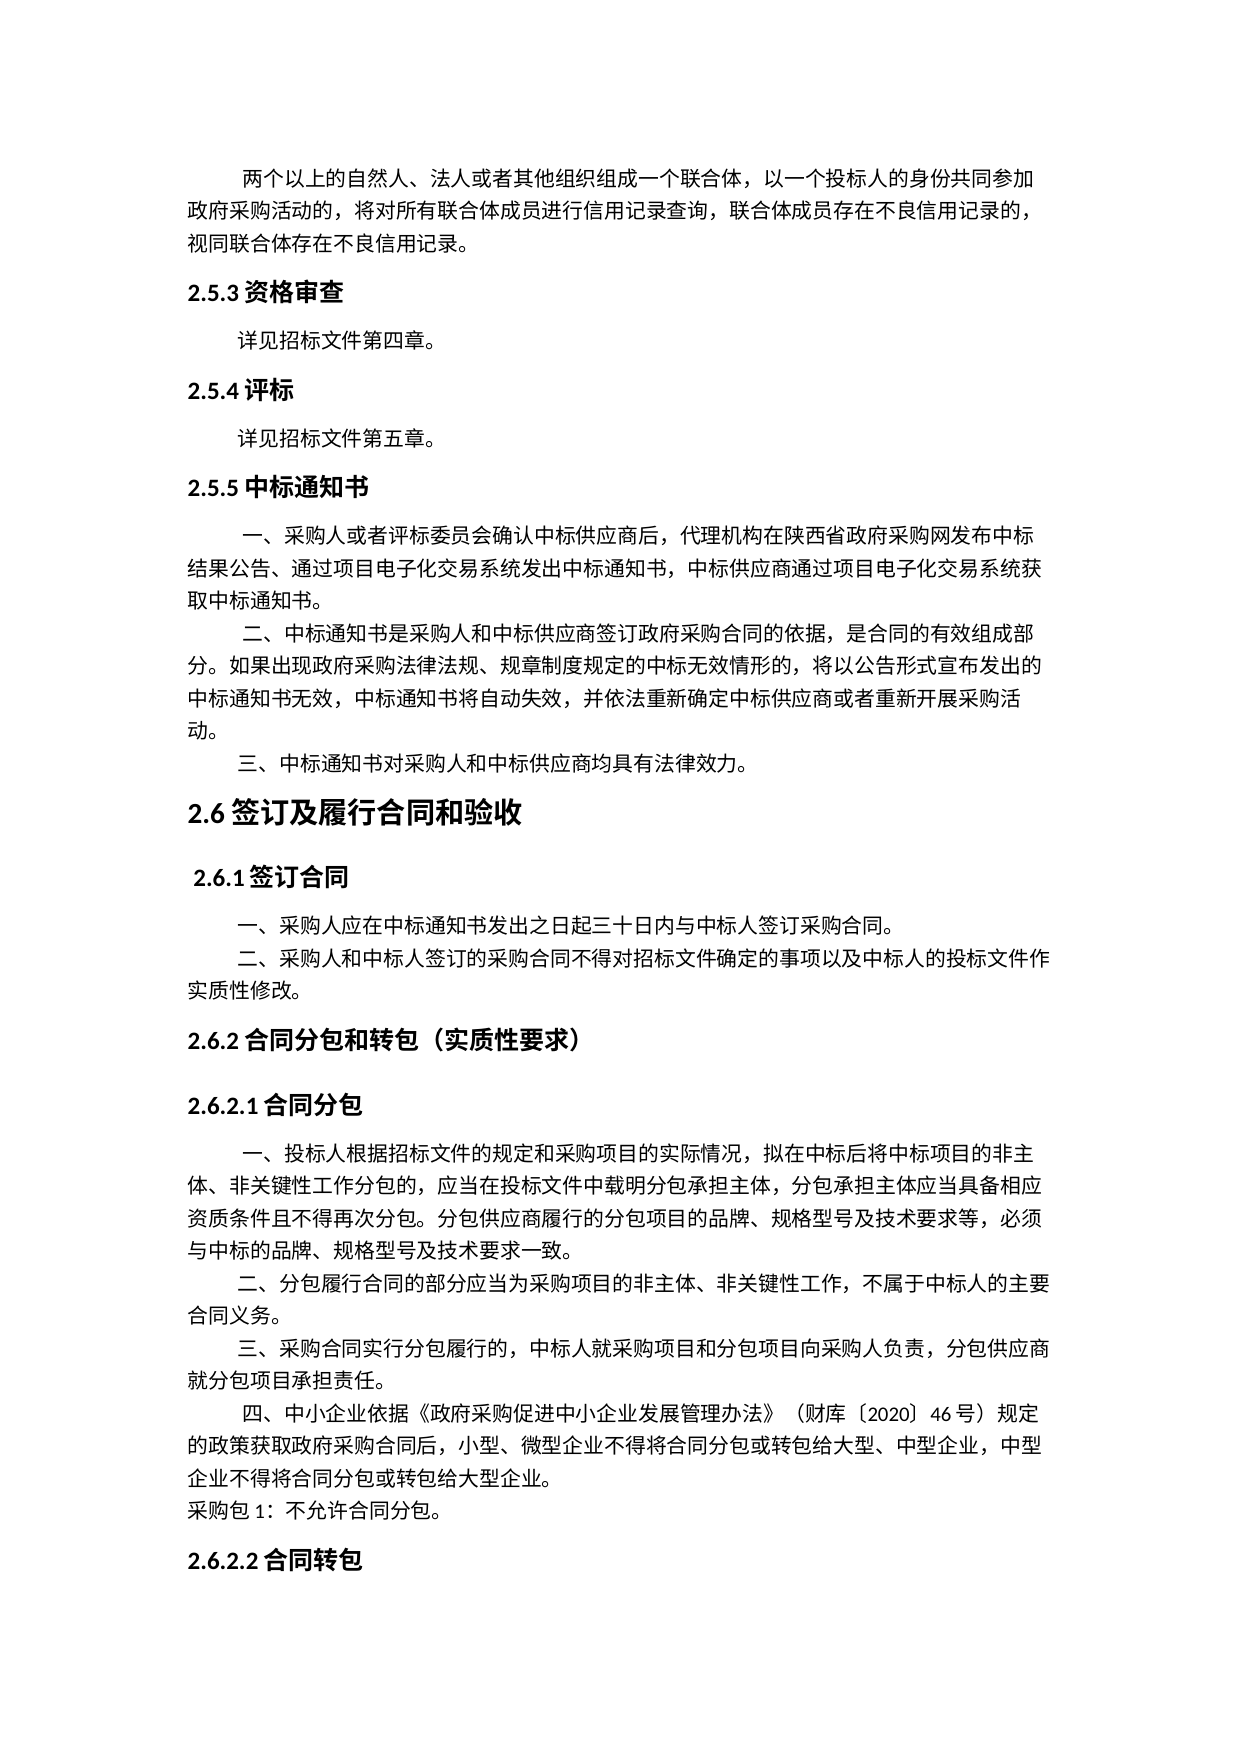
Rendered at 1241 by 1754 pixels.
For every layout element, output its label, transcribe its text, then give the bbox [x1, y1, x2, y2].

text 详见招标文件第四章。 [187, 324, 1053, 357]
text 四、中小企业依据《政府采购促进中小企业发展管理办法》（财库〔2020〕46号）规定的政策获取政府采购合同后，小型、微型企业不得将合同分包或转包给大型、中型企业，中型企业不得将合同分包或转包给大型企业。 [187, 1397, 1053, 1494]
text 二、中标通知书是采购人和中标供应商签订政府采购合同的依据，是合同的有效组成部分。如果出现政府采购法律法规、规章制度规定的中标无效情形的，将以公告形式宣布发出的中标通知书无效，中标通知书将自动失效，并依法重新确定中标供应商或者重新开展采购活动。 [187, 617, 1053, 747]
text 一、投标人根据招标文件的规定和采购项目的实际情况，拟在中标后将中标项目的非主体、非关键性工作分包的，应当在投标文件中载明分包承担主体，分包承担主体应当具备相应资质条件且不得再次分包。分包供应商履行的分包项目的品牌、规格型号及技术要求等，必须与中标的品牌、规格型号及技术要求一致。 [187, 1137, 1053, 1267]
text 2.6.2.1合同分包 [187, 1072, 1053, 1137]
text 三、采购合同实行分包履行的，中标人就采购项目和分包项目向采购人负责，分包供应商就分包项目承担责任。 [187, 1332, 1053, 1397]
text 详见招标文件第五章。 [187, 422, 1053, 454]
text 采购包1：不允许合同分包。 [187, 1494, 1053, 1527]
text 一、采购人应在中标通知书发出之日起三十日内与中标人签订采购合同。 [187, 909, 1053, 942]
text 一、采购人或者评标委员会确认中标供应商后，代理机构在陕西省政府采购网发布中标结果公告、通过项目电子化交易系统发出中标通知书，中标供应商通过项目电子化交易系统获取中标通知书。 [187, 519, 1053, 617]
text 2.5.3资格审查 [187, 259, 1053, 324]
text 二、采购人和中标人签订的采购合同不得对招标文件确定的事项以及中标人的投标文件作实质性修改。 [187, 942, 1053, 1007]
text 两个以上的自然人、法人或者其他组织组成一个联合体，以一个投标人的身份共同参加政府采购活动的，将对所有联合体成员进行信用记录查询，联合体成员存在不良信用记录的，视同联合体存在不良信用记录。 [187, 162, 1053, 259]
text 三、中标通知书对采购人和中标供应商均具有法律效力。 [187, 747, 1053, 779]
text 2.6.1签订合同 [187, 844, 1053, 909]
text 2.5.5中标通知书 [187, 454, 1053, 519]
text 2.6.2合同分包和转包（实质性要求） [187, 1007, 1053, 1072]
text 2.6签订及履行合同和验收 [187, 779, 1053, 844]
text 二、分包履行合同的部分应当为采购项目的非主体、非关键性工作，不属于中标人的主要合同义务。 [187, 1267, 1053, 1332]
text 2.6.2.2合同转包 [187, 1527, 1053, 1592]
text 2.5.4评标 [187, 357, 1053, 422]
